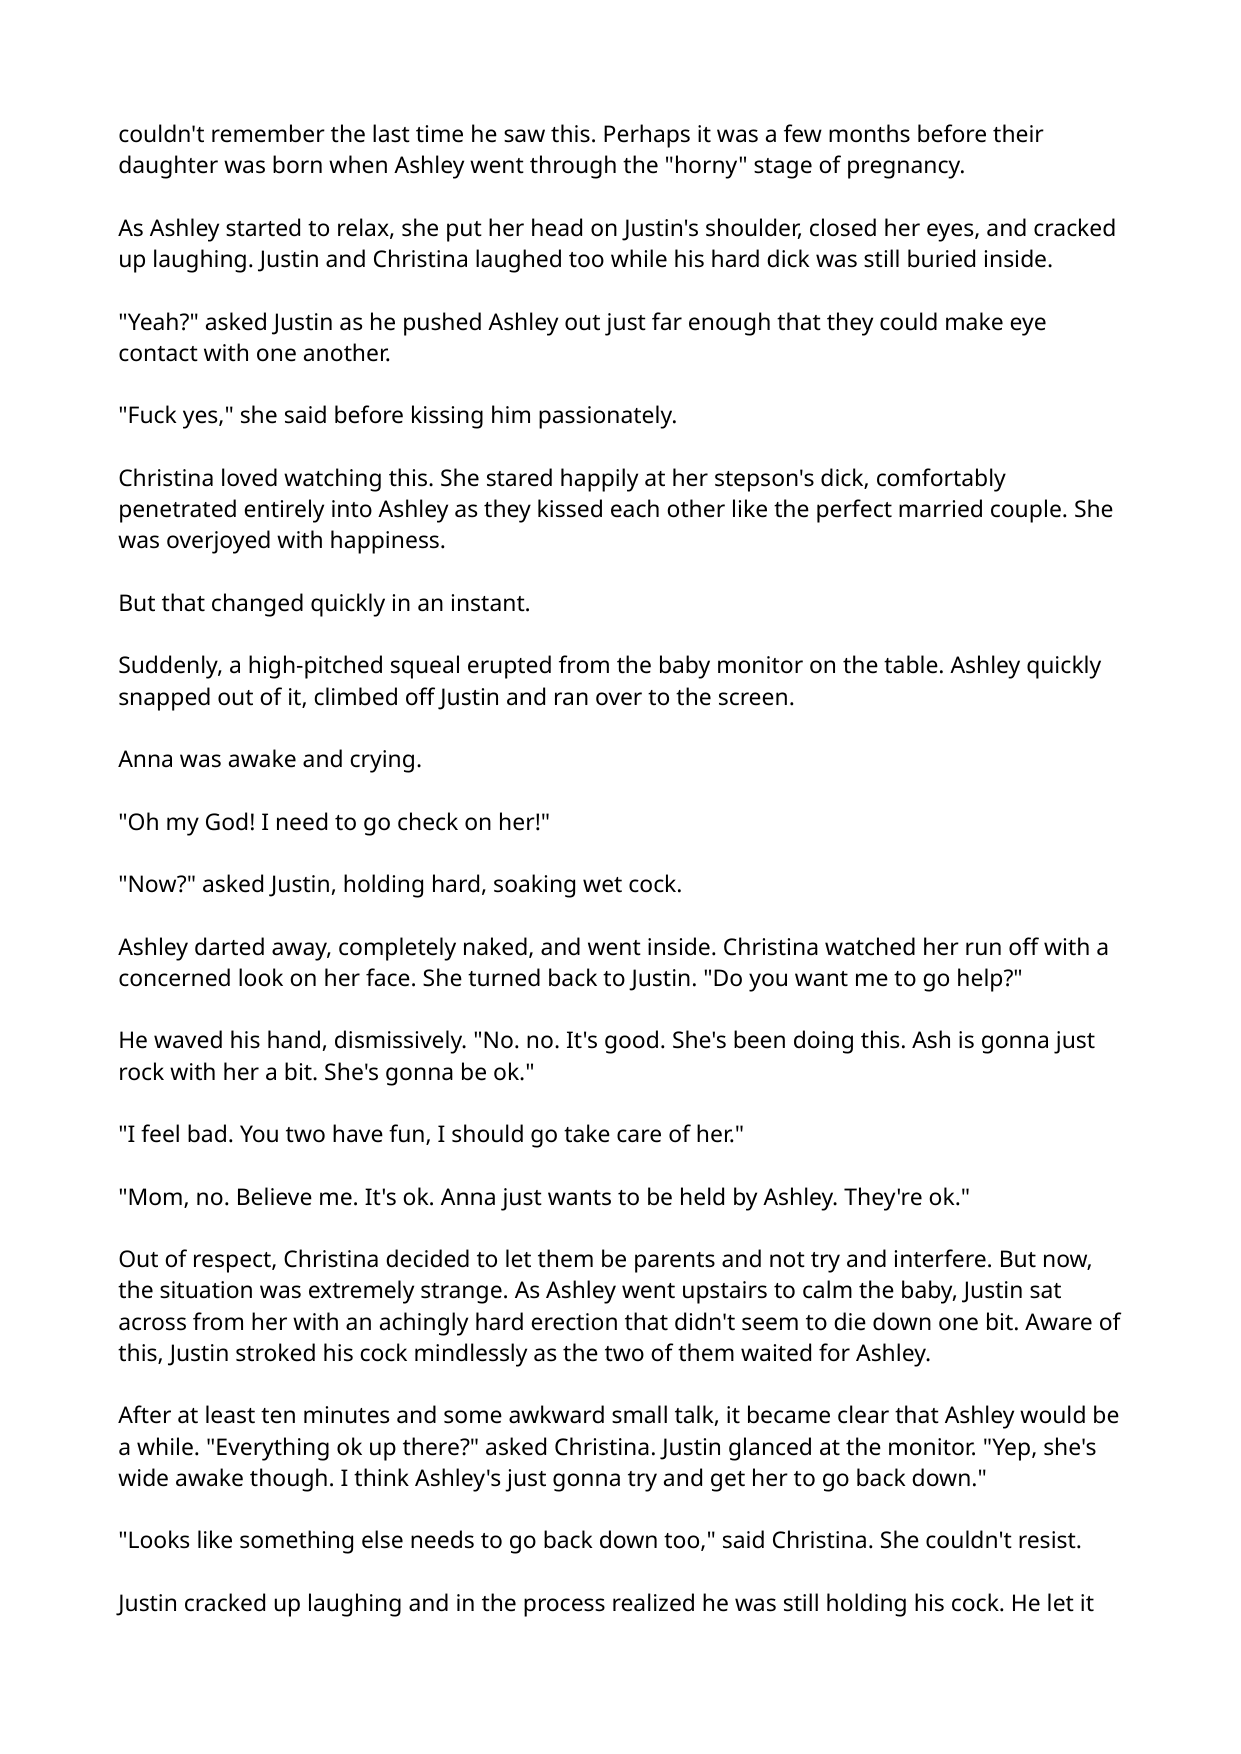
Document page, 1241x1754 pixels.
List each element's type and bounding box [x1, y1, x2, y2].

text [118, 118, 1122, 1618]
